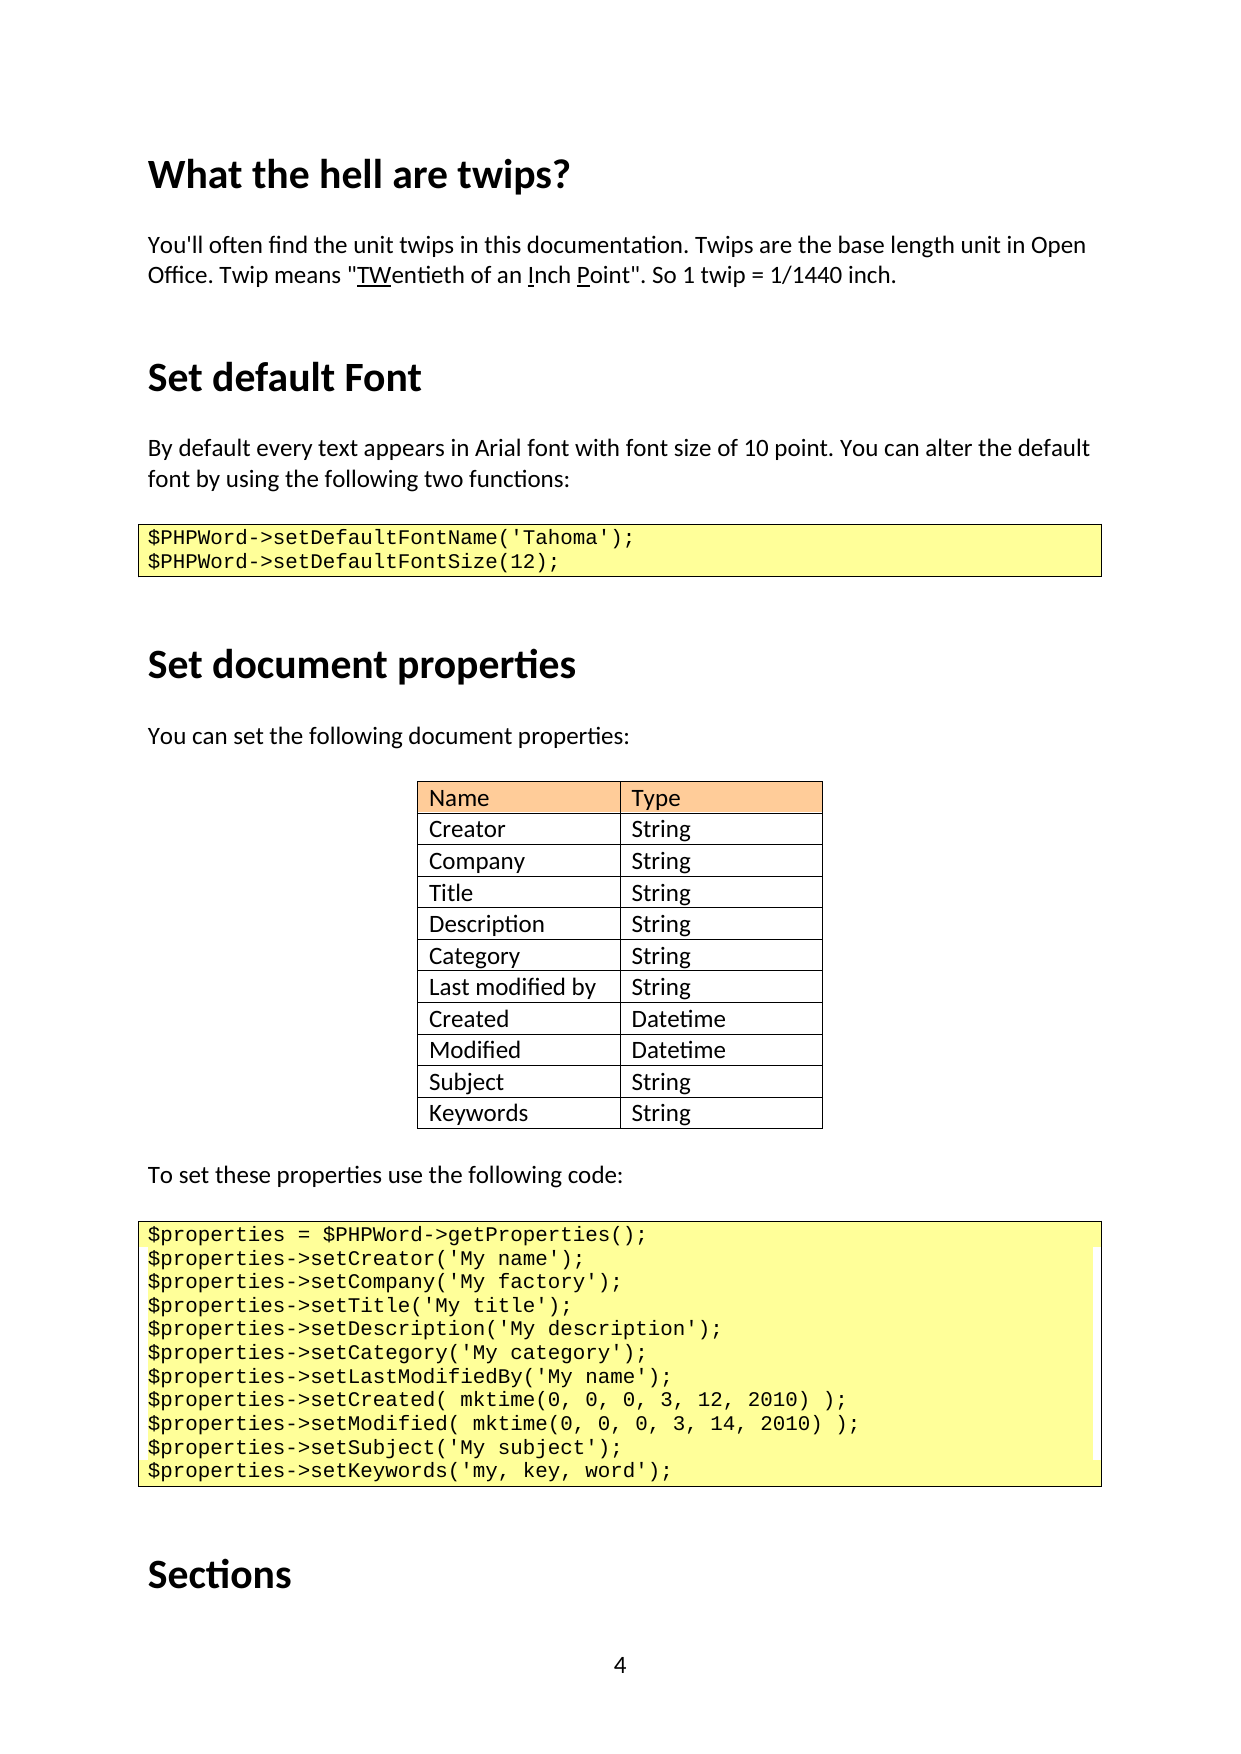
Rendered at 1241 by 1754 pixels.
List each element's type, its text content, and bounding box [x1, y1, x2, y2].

table_cell String [621, 940, 822, 970]
text $properties->setLastModifiedBy('My name'); [148, 1366, 1093, 1389]
text $properties->setCategory('My category'); [148, 1342, 1093, 1366]
table_cell String [621, 877, 822, 907]
table_cell Subject [418, 1066, 620, 1097]
text $properties->setModified( mktime(0, 0, 0, 3, 14, 2010) ); [148, 1413, 1093, 1437]
table_cell Keywords [418, 1098, 620, 1128]
text $properties->setDescription('My description'); [148, 1318, 1093, 1342]
subtitle Set default Font [148, 351, 1093, 402]
text You can set the following document properties: [148, 720, 1093, 750]
table_cell String [621, 814, 822, 844]
text $PHPWord->setDefaultFontName('Tahoma'); [139, 525, 1101, 548]
text $properties->setCreator('My name'); [148, 1247, 1093, 1271]
table_header Name [418, 782, 620, 812]
table_cell Description [418, 908, 620, 939]
table_cell Modified [418, 1035, 620, 1065]
table_cell Last modified by [418, 971, 620, 1002]
text You'll often find the unit twips in this documentation. Twips are the base length unit in Open Office. Twip means "TWentieth of an Inch Point". So 1 twip = 1/1440 inch. [148, 229, 1093, 290]
table_cell String [621, 1066, 822, 1097]
text $properties->setCompany('My factory'); [148, 1271, 1093, 1295]
table_header Type [621, 782, 822, 812]
text $PHPWord->setDefaultFontSize(12); [139, 548, 1101, 576]
text $properties->setSubject('My subject'); [148, 1437, 1093, 1457]
subtitle What the hell are twips? [148, 148, 1093, 198]
text $properties->setTitle('My title'); [148, 1295, 1093, 1318]
text To set these properties use the following code: [148, 1160, 1093, 1190]
table_cell Company [418, 845, 620, 876]
table_cell Creator [418, 814, 620, 844]
table_cell Datetime [621, 1003, 822, 1033]
table_cell Title [418, 877, 620, 907]
text $properties = $PHPWord->getProperties(); [139, 1222, 1101, 1247]
table_cell Category [418, 940, 620, 970]
table_cell Created [418, 1003, 620, 1033]
text $properties->setKeywords('my, key, word'); [139, 1457, 1101, 1486]
text $properties->setCreated( mktime(0, 0, 0, 3, 12, 2010) ); [148, 1389, 1093, 1413]
table_cell String [621, 971, 822, 1002]
text By default every text appears in Arial font with font size of 10 point. You can alter the default font by using the following two functions: [148, 432, 1093, 493]
subtitle Sections [148, 1548, 1093, 1599]
table_cell String [621, 845, 822, 876]
table_cell String [621, 1098, 822, 1128]
table_cell Datetime [621, 1035, 822, 1065]
subtitle Set document properties [148, 638, 1093, 689]
table_cell String [621, 908, 822, 939]
